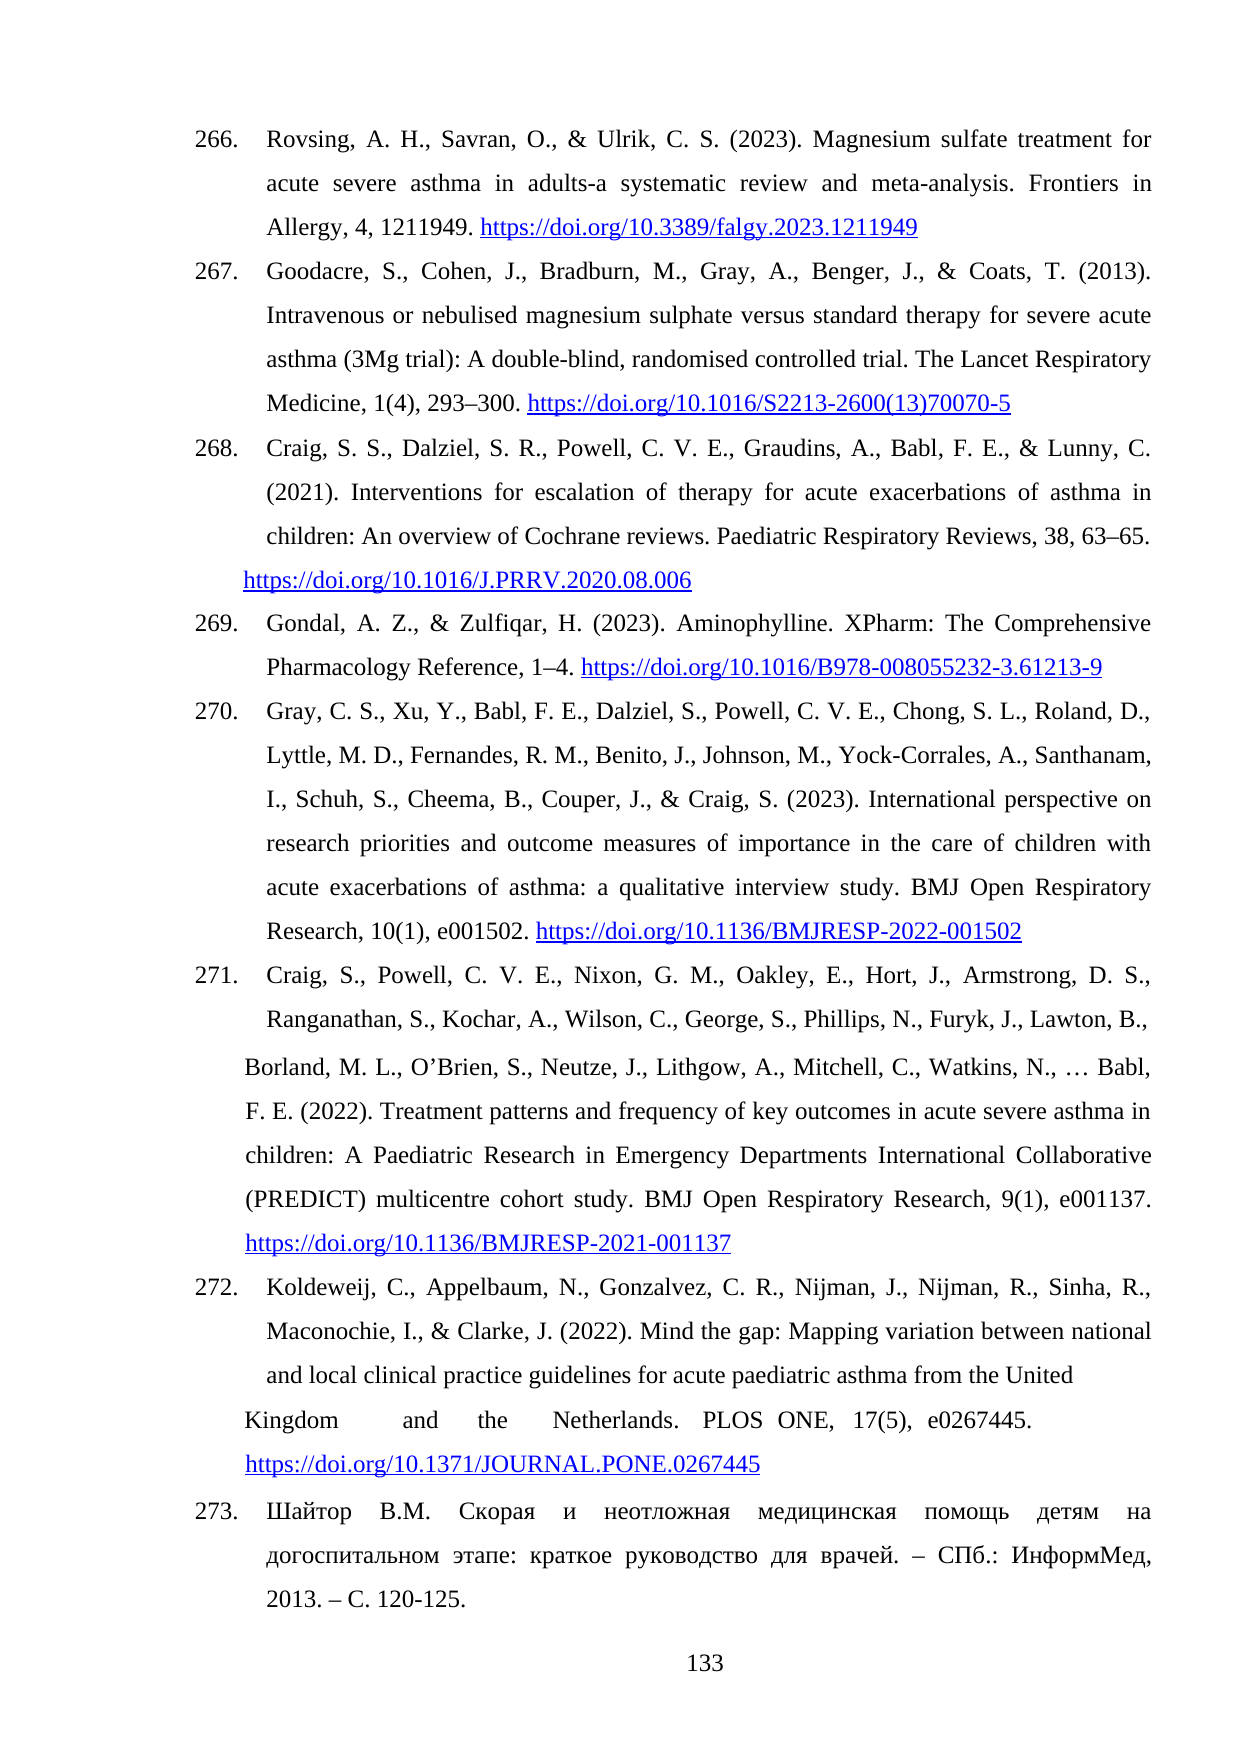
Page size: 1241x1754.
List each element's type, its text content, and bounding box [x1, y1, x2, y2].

list Craig, S., Powell, C. V. E., Nixon, G. M., Oakley, E., Hort, J., Armstrong, D. S., Ranganathan, S., Kochar, A., Wilson, C., George, S., Phillips, N., Furyk, J., Lawton, B., [194, 961, 1153, 1033]
list Craig, S. S., Dalziel, S. R., Powell, C. V. E., Graudins, A., Babl, F. E., & Lunny, C. (2021). Interventions for escalation of therapy for acute exacerbations of asthma in children: An overview of Cochrane reviews. Paediatric Respiratory Reviews, 38, 63–65. [194, 433, 1153, 549]
list Koldeweij, C., Appelbaum, N., Gonzalvez, C. R., Nijman, J., Nijman, R., Sinha, R., Maconochie, I., & Clarke, J. (2022). Mind the gap: Mapping variation between national and local clinical practice guidelines for acute paediatric asthma from the United [194, 1272, 1153, 1389]
list Gondal, A. Z., & Zulfiqar, H. (2023). Aminophylline. XPharm: The Comprehensive Pharmacology Reference, 1–4. https://doi.org/10.1016/B978-008055232-3.61213-9 [194, 608, 1153, 681]
list Goodacre, S., Cohen, J., Bradburn, M., Gray, A., Benger, J., & Coats, T. (2013). Intravenous or nebulised magnesium sulphate versus standard therapy for severe acute asthma (3Mg trial): A double-blind, randomised controlled trial. The Lancet Respiratory Medicine, 1(4), 293–300. https://doi.org/10.1016/S2213-2600(13)70070-5 [194, 256, 1153, 417]
text Borland, M. L., O’Brien, S., Neutze, J., Lithgow, A., Mitchell, C., Watkins, N., … Babl, F. E. (2022). Treatment patterns and frequency of key outcomes in acute severe asthma in children: A Paediatric Research in Emergency Departments International Collaborative (PREDICT) multicentre cohort study. BMJ Open Respiratory Research, 9(1), e001137. https://doi.org/10.1136/BMJRESP-2021-001137 [244, 1052, 1153, 1257]
text https://doi.org/10.1016/J.PRRV.2020.08.006 [243, 565, 1235, 594]
list Gray, C. S., Xu, Y., Babl, F. E., Dalziel, S., Powell, C. V. E., Chong, S. L., Roland, D., Lyttle, M. D., Fernandes, R. M., Benito, J., Johnson, M., Yock-Corrales, A., Santhanam, I., Schuh, S., Cheema, B., Couper, J., & Craig, S. (2023). International perspective on research priorities and outcome measures of importance in the care of children with acute exacerbations of asthma: a qualitative interview study. BMJ Open Respiratory Research, 10(1), e001502. https://doi.org/10.1136/BMJRESP-2022-001502 [194, 696, 1153, 945]
list Шайтор В.М. Скорая и неотложная медицинская помощь детям на догоспитальном этапе: краткое руководство для врачей. – СПб.: ИнформМед, 2013. – С. 120-125. [194, 1496, 1153, 1613]
list Rovsing, A. H., Savran, O., & Ulrik, C. S. (2023). Magnesium sulfate treatment for acute severe asthma in adults-a systematic review and meta-analysis. Frontiers in Allergy, 4, 1211949. https://doi.org/10.3389/falgy.2023.1211949 [194, 124, 1153, 241]
text Kingdom and the Netherlands. PLOS ONE, 17(5), e0267445. https://doi.org/10.1371/JOURNAL.PONE.0267445 [244, 1405, 1153, 1478]
